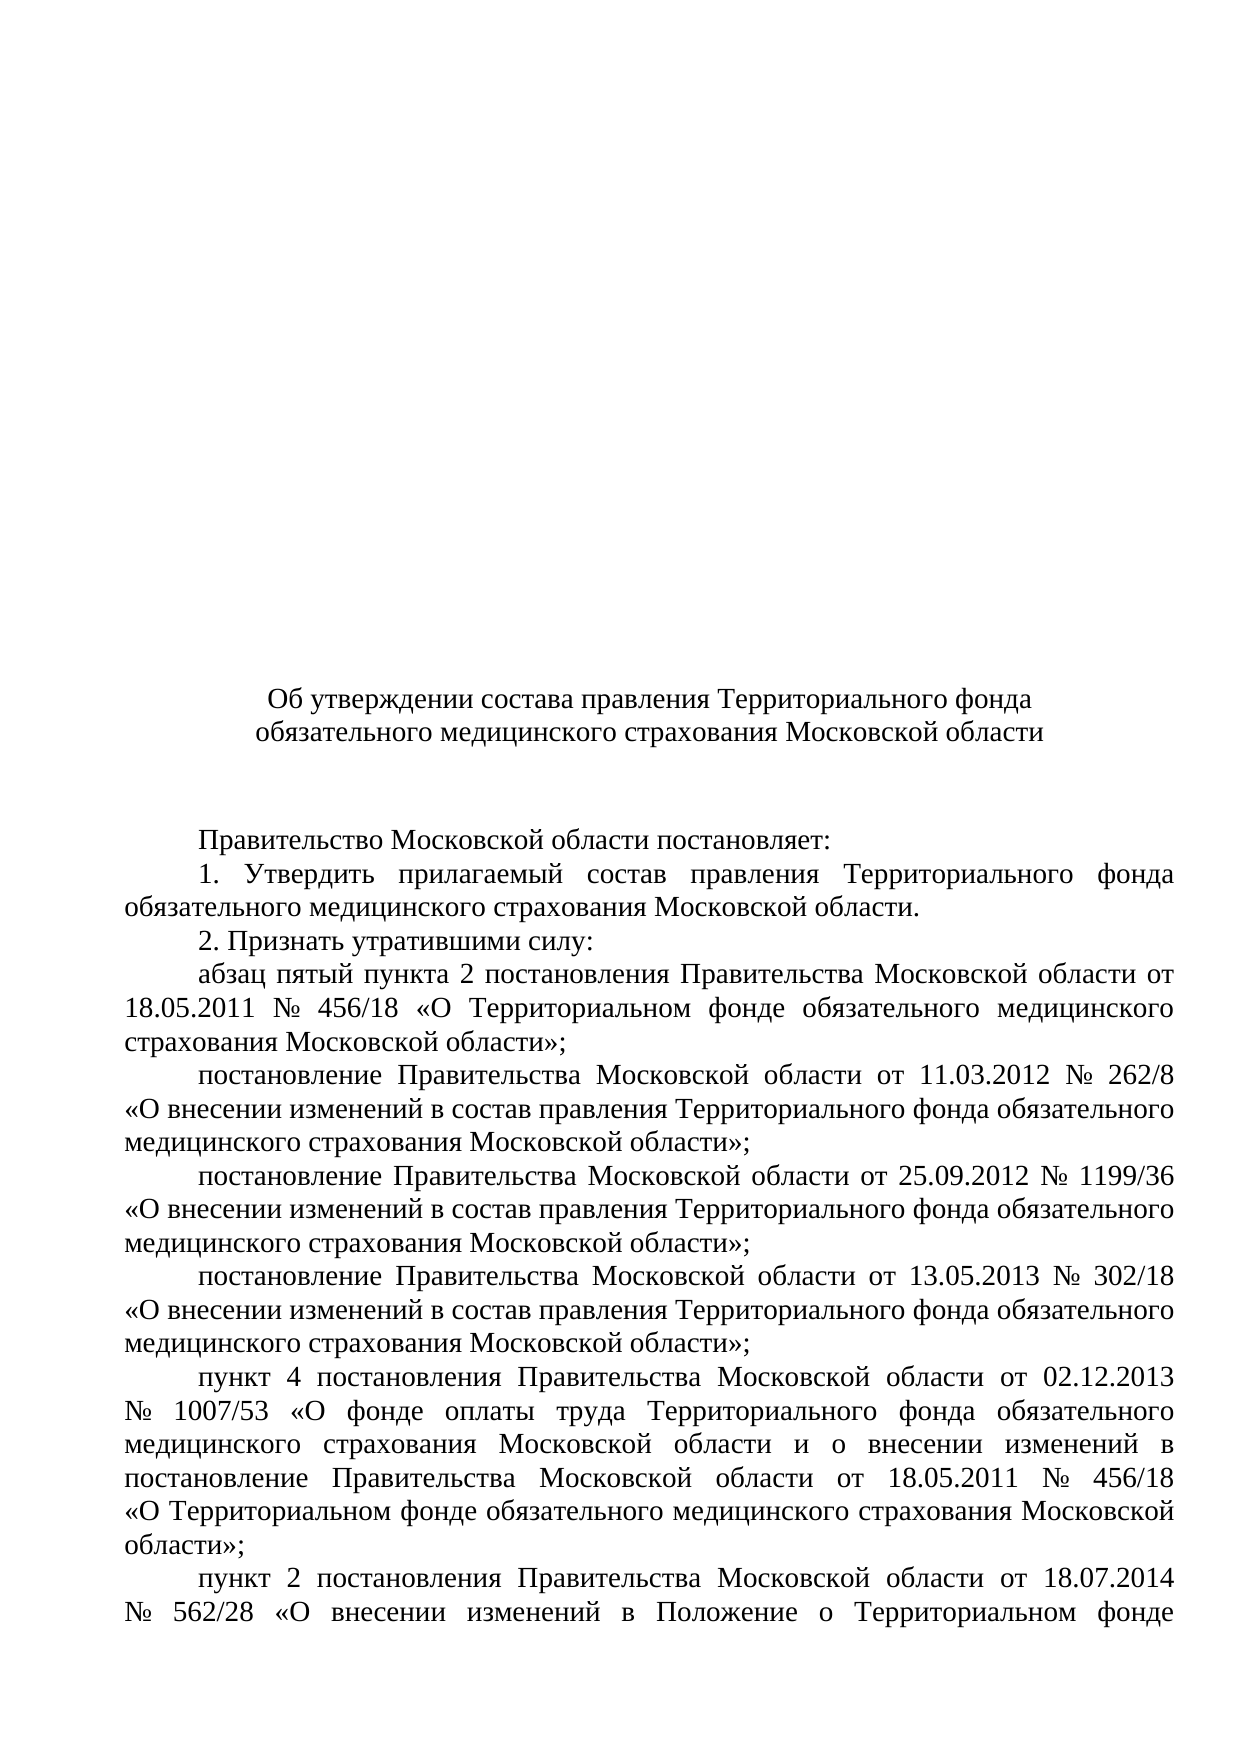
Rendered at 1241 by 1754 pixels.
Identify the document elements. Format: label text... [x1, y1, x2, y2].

text 1. Утвердить прилагаемый состав правления Территориального фонда обязательного медицинского страхования Московской области. [124, 856, 1175, 923]
text 2. Признать утратившими силу: [124, 923, 1175, 957]
text Правительство Московской области постановляет: [124, 822, 1175, 856]
text абзац пятый пункта 2 постановления Правительства Московской области от 18.05.2011 № 456/18 «О Территориальном фонде обязательного медицинского страхования Московской области»; [124, 957, 1175, 1057]
table_header Об утверждении состава правления Территориального фонда обязательного медицинского страхования Московской области [230, 647, 1069, 779]
text постановление Правительства Московской области от 13.05.2013 № 302/18 «О внесении изменений в состав правления Территориального фонда обязательного медицинского страхования Московской области»; [124, 1258, 1175, 1359]
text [124, 1560, 1175, 1627]
text постановление Правительства Московской области от 25.09.2012 № 1199/36 «О внесении изменений в состав правления Территориального фонда обязательного медицинского страхования Московской области»; [124, 1158, 1175, 1258]
text постановление Правительства Московской области от 11.03.2012 № 262/8 «О внесении изменений в состав правления Территориального фонда обязательного медицинского страхования Московской области»; [124, 1057, 1175, 1158]
text пункт 4 постановления Правительства Московской области от 02.12.2013 № 1007/53 «О фонде оплаты труда Территориального фонда обязательного медицинского страхования Московской области и о внесении изменений в постановление Правительства Московской области от 18.05.2011 № 456/18 «О Территориальном фонде обязательного медицинского страхования Московской области»; [124, 1359, 1175, 1560]
